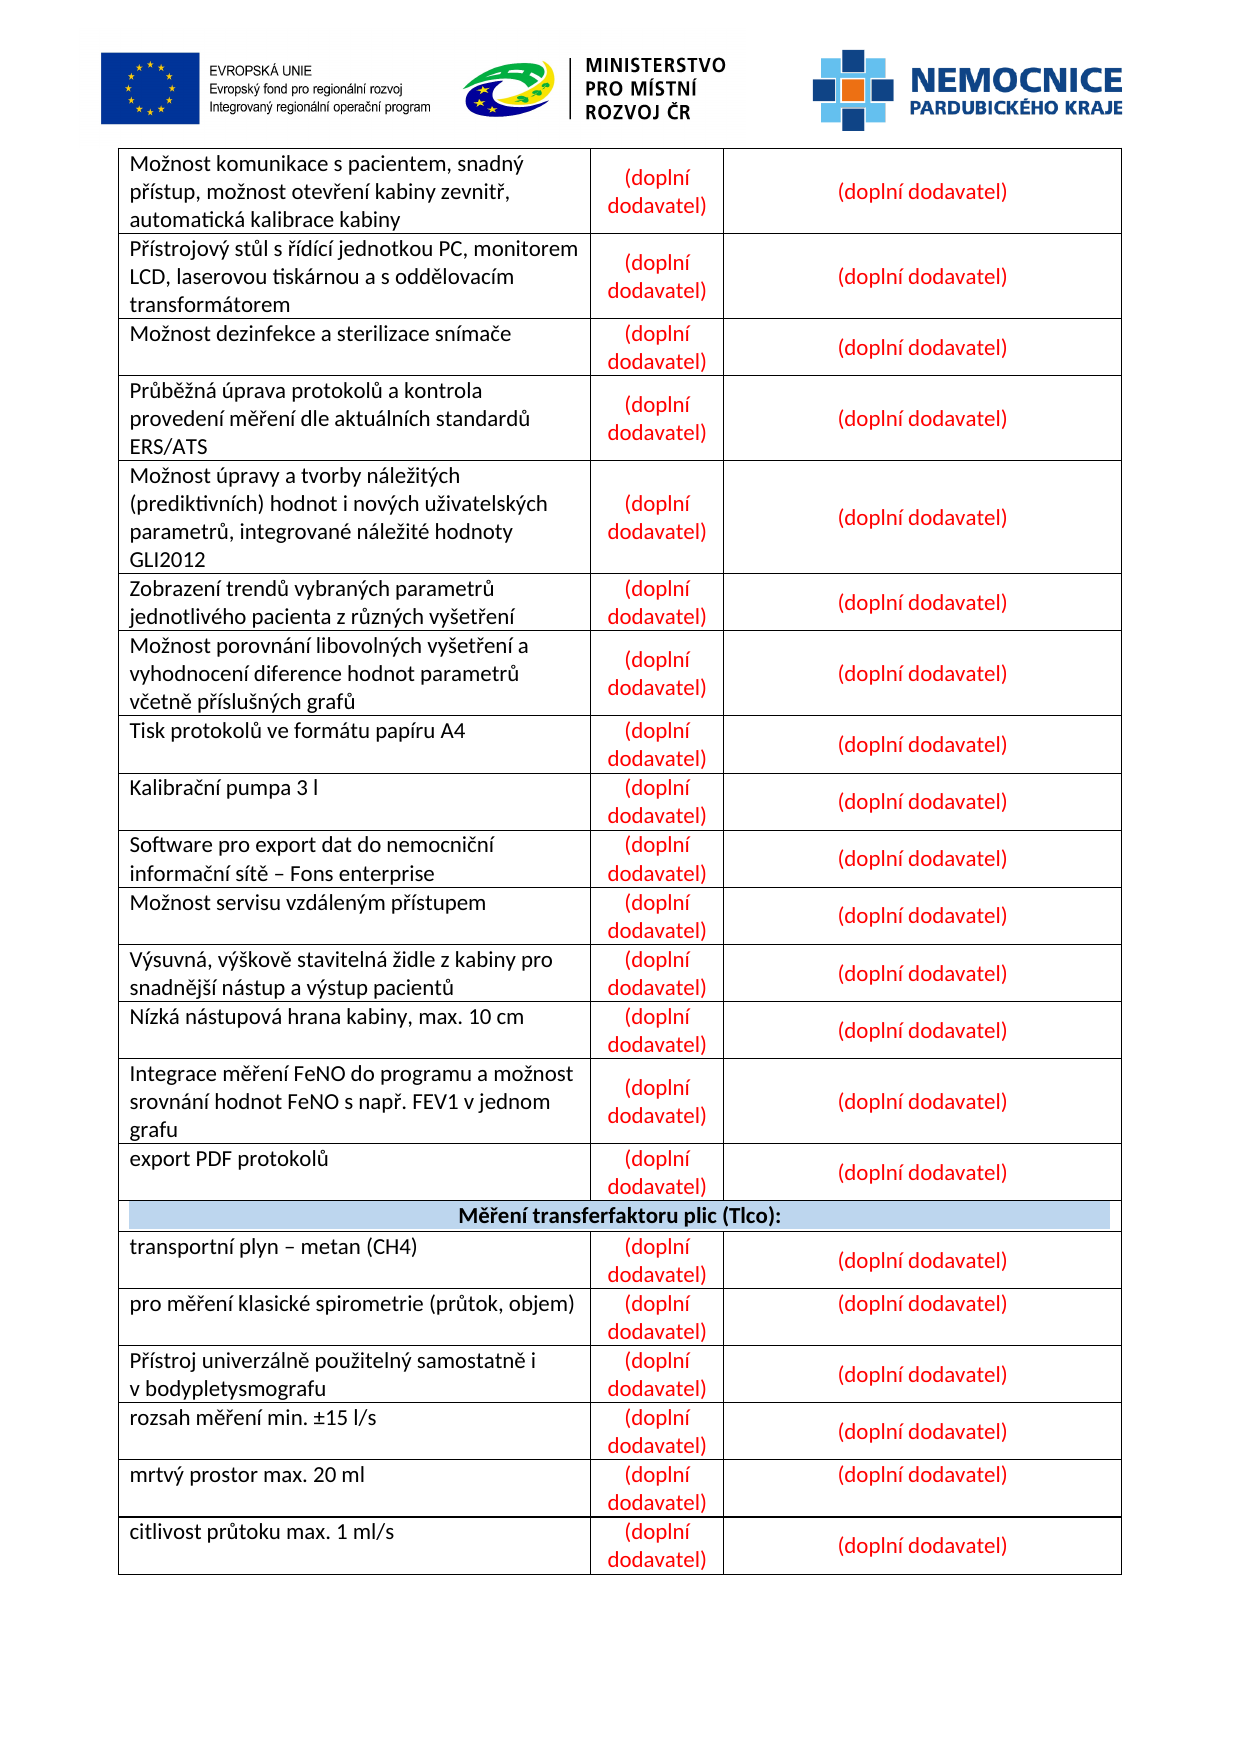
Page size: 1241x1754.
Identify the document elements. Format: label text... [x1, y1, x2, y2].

table_cell (doplní dodavatel) [724, 574, 1121, 630]
table_cell Výsuvná, výškově stavitelná židle z kabiny pro snadnější nástup a výstup pacientů [119, 945, 590, 1001]
table_cell Měření transferfaktoru plic (Tlco): [119, 1201, 1121, 1231]
table_cell (doplní dodavatel) [724, 888, 1121, 944]
table_cell Průběžná úprava protokolů a kontrola provedení měření dle aktuálních standardů ERS/ATS [119, 376, 590, 460]
table_cell export PDF protokolů [119, 1144, 590, 1200]
table_cell (doplní dodavatel) [591, 234, 723, 318]
table_cell (doplní dodavatel) [591, 631, 723, 715]
table_cell (doplní dodavatel) [591, 319, 723, 375]
table_cell (doplní dodavatel) [591, 888, 723, 944]
table_cell Software pro export dat do nemocniční informační sítě – Fons enterprise [119, 831, 590, 887]
table_cell (doplní dodavatel) [724, 1518, 1121, 1573]
table_cell (doplní dodavatel) [724, 319, 1121, 375]
table_cell (doplní dodavatel) [591, 1346, 723, 1402]
table_cell (doplní dodavatel) [724, 1002, 1121, 1058]
table_cell (doplní dodavatel) [591, 1518, 723, 1573]
table_cell citlivost průtoku max. 1 ml/s [119, 1518, 590, 1573]
table_cell (doplní dodavatel) [591, 1059, 723, 1143]
table_cell (doplní dodavatel) [724, 831, 1121, 887]
table_cell Možnost úpravy a tvorby náležitých (prediktivních) hodnot i nových uživatelských parametrů, integrované náležité hodnoty GLI2012 [119, 461, 590, 573]
table_cell (doplní dodavatel) [724, 1289, 1121, 1345]
table_cell (doplní dodavatel) [724, 1232, 1121, 1288]
table_cell Nízká nástupová hrana kabiny, max. 10 cm [119, 1002, 590, 1058]
table_cell transportní plyn – metan (CH4) [119, 1232, 590, 1288]
table_cell (doplní dodavatel) [724, 1144, 1121, 1200]
table_cell (doplní dodavatel) [724, 774, 1121, 829]
table_cell (doplní dodavatel) [591, 716, 723, 772]
table_cell Možnost komunikace s pacientem, snadný přístup, možnost otevření kabiny zevnitř, automatická kalibrace kabiny [119, 149, 590, 233]
table_cell (doplní dodavatel) [591, 149, 723, 233]
table_cell (doplní dodavatel) [724, 1403, 1121, 1459]
table_cell (doplní dodavatel) [724, 376, 1121, 460]
table_cell (doplní dodavatel) [591, 376, 723, 460]
table_cell rozsah měření min. ±15 l/s [119, 1403, 590, 1459]
table_cell (doplní dodavatel) [724, 234, 1121, 318]
table_cell (doplní dodavatel) [591, 831, 723, 887]
table_cell (doplní dodavatel) [724, 461, 1121, 573]
table_cell Kalibrační pumpa 3 l [119, 774, 590, 829]
table_cell (doplní dodavatel) [591, 461, 723, 573]
table_cell (doplní dodavatel) [591, 1460, 723, 1516]
table_cell (doplní dodavatel) [591, 574, 723, 630]
picture [811, 48, 1123, 132]
table_cell Možnost servisu vzdáleným přístupem [119, 888, 590, 944]
table_cell (doplní dodavatel) [724, 945, 1121, 1001]
table_cell Tisk protokolů ve formátu papíru A4 [119, 716, 590, 772]
table_cell Možnost dezinfekce a sterilizace snímače [119, 319, 590, 375]
table_cell (doplní dodavatel) [724, 149, 1121, 233]
table_cell (doplní dodavatel) [591, 1403, 723, 1459]
table_cell (doplní dodavatel) [724, 716, 1121, 772]
picture [79, 28, 747, 148]
table_cell Přístroj univerzálně použitelný samostatně i v bodypletysmografu [119, 1346, 590, 1402]
table_cell (doplní dodavatel) [591, 1232, 723, 1288]
table_cell (doplní dodavatel) [591, 774, 723, 829]
table_cell Integrace měření FeNO do programu a možnost srovnání hodnot FeNO s např. FEV1 v jednom grafu [119, 1059, 590, 1143]
table_cell (doplní dodavatel) [724, 1059, 1121, 1143]
table_cell (doplní dodavatel) [591, 1002, 723, 1058]
table_cell (doplní dodavatel) [591, 1144, 723, 1200]
table_cell pro měření klasické spirometrie (průtok, objem) [119, 1289, 590, 1345]
table_cell Přístrojový stůl s řídící jednotkou PC, monitorem LCD, laserovou tiskárnou a s oddělovacím transformátorem [119, 234, 590, 318]
table_cell (doplní dodavatel) [591, 1289, 723, 1345]
table_cell (doplní dodavatel) [591, 945, 723, 1001]
table_cell Zobrazení trendů vybraných parametrů jednotlivého pacienta z různých vyšetření [119, 574, 590, 630]
table_cell (doplní dodavatel) [724, 631, 1121, 715]
table_cell (doplní dodavatel) [724, 1460, 1121, 1516]
table_cell mrtvý prostor max. 20 ml [119, 1460, 590, 1516]
table_cell (doplní dodavatel) [724, 1346, 1121, 1402]
table_cell Možnost porovnání libovolných vyšetření a vyhodnocení diference hodnot parametrů včetně příslušných grafů [119, 631, 590, 715]
